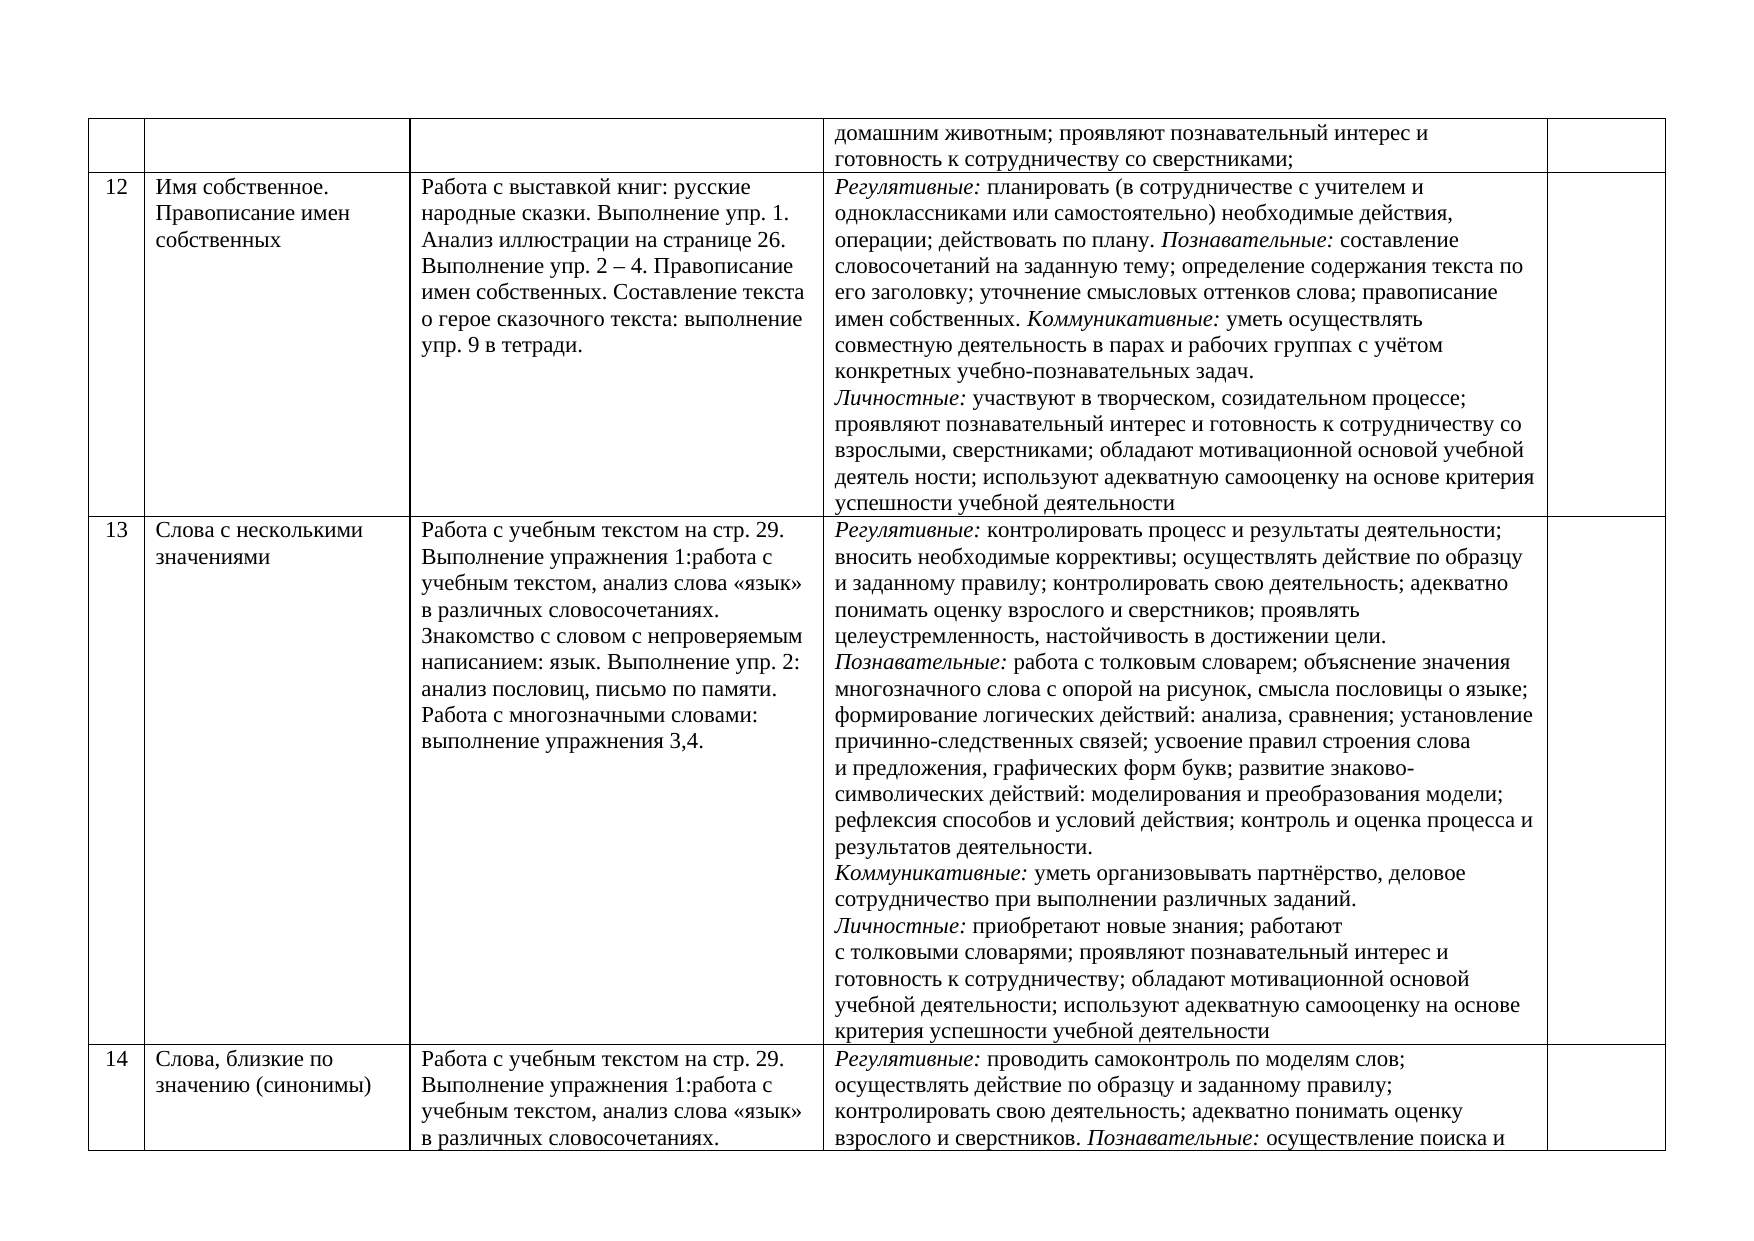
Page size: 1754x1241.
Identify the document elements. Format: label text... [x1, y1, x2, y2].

table_cell [1548, 517, 1665, 1044]
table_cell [145, 119, 409, 172]
table_cell 14 [89, 1045, 144, 1150]
table_cell Регулятивные: контролировать процесс и результаты деятельности; вносить необходимые коррективы; осуществлять действие по образцу и заданному правилу; контролировать свою деятельность; адекватно понимать оценку взрослого и сверстников; проявлять целеустремленность, настойчивость в достижении цели. Познавательные: работа с толковым словарем; объяснение значения многозначного слова с опорой на рисунок, смысла пословицы о языке; формирование логических действий: анализа, сравнения; установление причинно-следственных связей; усвоение правил строения слова и предложения, графических форм букв; развитие знаково-символических действий: моделирования и преобразования модели; рефлексия способов и условий действия; контроль и оценка процесса и результатов деятельности. Коммуникативные: уметь организовывать партнёрство, деловое сотрудничество при выполнении различных заданий. Личностные: приобретают новые знания; работают с толковыми словарями; проявляют познавательный интерес и готовность к сотрудничеству; обладают мотивационной основой учебной деятельности; используют адекватную самооценку на основе критерия успешности учебной деятельности [824, 517, 1547, 1044]
table_cell 11 [89, 119, 144, 172]
table_cell [1548, 173, 1665, 516]
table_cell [824, 119, 1547, 172]
table_cell Имя собственное. Правописание имен собственных [145, 173, 409, 516]
table_cell Слова с несколькими значениями [145, 517, 409, 1044]
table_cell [145, 1045, 409, 1150]
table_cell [824, 1045, 1547, 1150]
table_cell Работа с выставкой книг: русские народные сказки. Выполнение упр. 1. Анализ иллюстрации на странице 26. Выполнение упр. 2 – 4. Правописание имен собственных. Составление текста о герое сказочного текста: выполнение упр. 9 в тетради. [411, 173, 823, 516]
table_cell [1548, 1045, 1665, 1150]
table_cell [411, 1045, 823, 1150]
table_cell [411, 119, 823, 172]
table_cell [1548, 119, 1665, 172]
table_cell 12 [89, 173, 144, 516]
table_cell Регулятивные: планировать (в сотрудничестве с учителем и одноклассниками или самостоятельно) необходимые действия, операции; действовать по плану. Познавательные: составление словосочетаний на заданную тему; определение содержания текста по его заголовку; уточнение смысловых оттенков слова; правописание имен собственных. Коммуникативные: уметь осуществлять совместную деятельность в парах и рабочих группах с учётом конкретных учебно-познавательных задач. Личностные: участвуют в творческом, созидательном процессе; проявляют познавательный интерес и готовность к сотрудничеству со взрослыми, сверстниками; обладают мотивационной основой учебной деятель ности; используют адекватную самооценку на основе критерия успешности учебной деятельности [824, 173, 1547, 516]
table_cell 13 [89, 517, 144, 1044]
